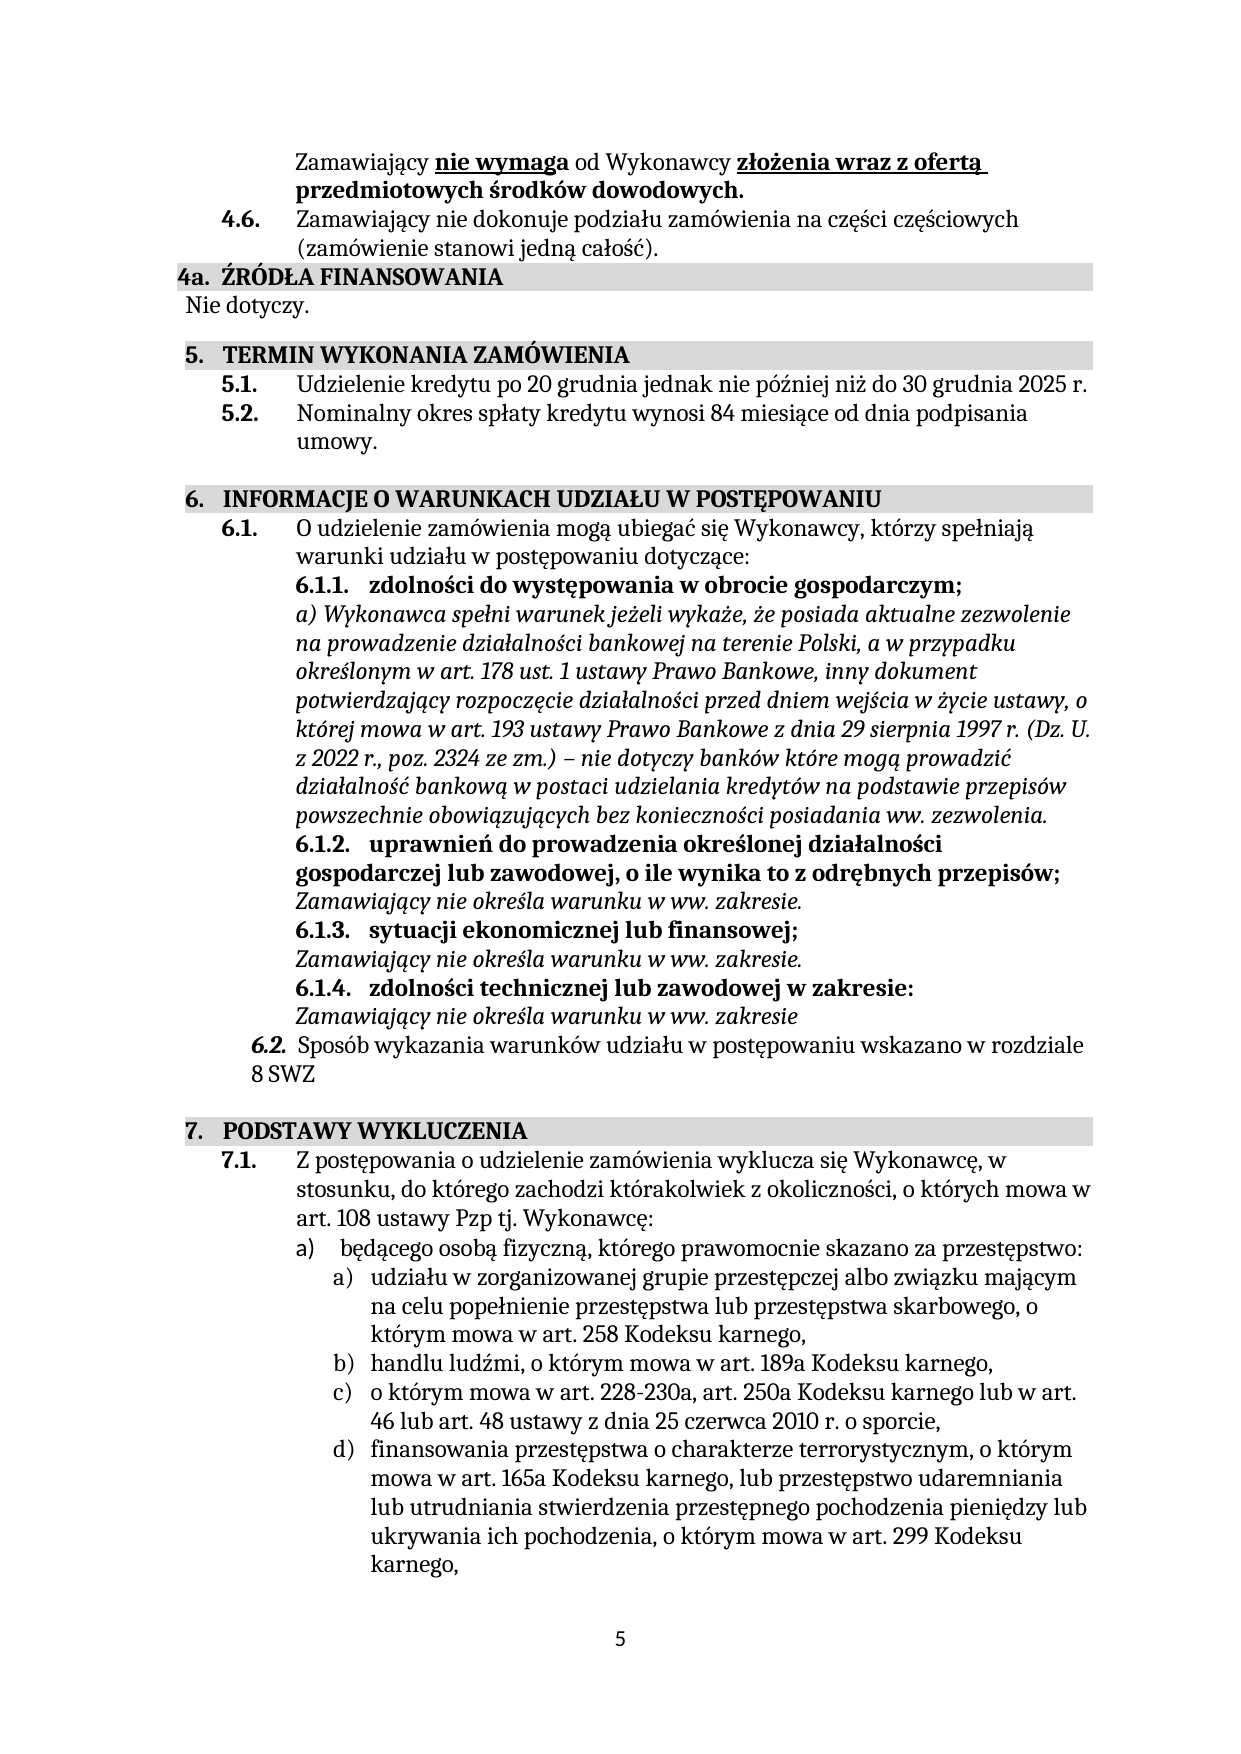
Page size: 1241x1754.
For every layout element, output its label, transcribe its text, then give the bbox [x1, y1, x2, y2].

list INFORMACJE O WARUNKACH UDZIAŁU W POSTĘPOWANIU [185, 485, 1093, 513]
list Z postępowania o udzielenie zamówienia wyklucza się Wykonawcę, w stosunku, do którego zachodzi którakolwiek z okoliczności, o których mowa w art. 108 ustawy Pzp tj. Wykonawcę: [221, 1146, 1093, 1232]
list Nominalny okres spłaty kredytu wynosi 84 miesiące od dnia podpisania umowy. [221, 398, 1093, 456]
list Zamawiający nie określa warunku w ww. zakresie. [295, 945, 1093, 973]
list 6.1.3. sytuacji ekonomicznej lub finansowej; [295, 916, 1093, 945]
list 6.2. Sposób wykazania warunków udziału w postępowaniu wskazano w rozdziale 8 SWZ [251, 1031, 1093, 1088]
list Udzielenie kredytu po 20 grudnia jednak nie później niż do 30 grudnia 2025 r. [221, 370, 1093, 398]
list Nie dotyczy. [185, 291, 1093, 320]
list handlu ludźmi, o którym mowa w art. 189a Kodeksu karnego, [333, 1349, 1093, 1378]
list Zamawiający nie określa warunku w ww. zakresie [295, 1002, 1093, 1031]
list 6.1.4. zdolności technicznej lub zawodowej w zakresie: [295, 973, 1093, 1002]
text 4a. ŹRÓDŁA FINANSOWANIA [503, 263, 1093, 291]
list O udzielenie zamówienia mogą ubiegać się Wykonawcy, którzy spełniają warunki udziału w postępowaniu dotyczące: [221, 513, 1093, 571]
text Zamawiający nie wymaga od Wykonawcy złożenia wraz z ofertą przedmiotowych środków dowodowych. [295, 148, 1093, 205]
list PODSTAWY WYKLUCZENIA [185, 1117, 1093, 1146]
list 6.1.2. uprawnień do prowadzenia określonej działalności gospodarczej lub zawodowej, o ile wynika to z odrębnych przepisów; [295, 830, 1093, 887]
list o którym mowa w art. 228-230a, art. 250a Kodeksu karnego lub w art. 46 lub art. 48 ustawy z dnia 25 czerwca 2010 r. o sporcie, [333, 1378, 1093, 1435]
list będącego osobą fizyczną, którego prawomocnie skazano za przestępstwo: [295, 1232, 1093, 1263]
list Zamawiający nie dokonuje podziału zamówienia na części częściowych (zamówienie stanowi jedną całość). [221, 205, 1093, 263]
list Zamawiający nie określa warunku w ww. zakresie. [295, 887, 1093, 916]
list udziału w zorganizowanej grupie przestępczej albo związku mającym na celu popełnienie przestępstwa lub przestępstwa skarbowego, o którym mowa w art. 258 Kodeksu karnego, [333, 1263, 1093, 1349]
list finansowania przestępstwa o charakterze terrorystycznym, o którym mowa w art. 165a Kodeksu karnego, lub przestępstwo udaremniania lub utrudniania stwierdzenia przestępnego pochodzenia pieniędzy lub ukrywania ich pochodzenia, o którym mowa w art. 299 Kodeksu karnego, [333, 1435, 1093, 1579]
list 6.1.1. zdolności do występowania w obrocie gospodarczym; [295, 571, 1093, 600]
list a) Wykonawca spełni warunek jeżeli wykaże, że posiada aktualne zezwolenie na prowadzenie działalności bankowej na terenie Polski, a w przypadku określonym w art. 178 ust. 1 ustawy Prawo Bankowe, inny dokument potwierdzający rozpoczęcie działalności przed dniem wejścia w życie ustawy, o której mowa w art. 193 ustawy Prawo Bankowe z dnia 29 sierpnia 1997 r. (Dz. U. z 2022 r., poz. 2324 ze zm.) – nie dotyczy banków które mogą prowadzić działalność bankową w postaci udzielania kredytów na podstawie przepisów powszechnie obowiązujących bez konieczności posiadania ww. zezwolenia. [295, 600, 1093, 830]
list TERMIN WYKONANIA ZAMÓWIENIA [185, 341, 1093, 370]
